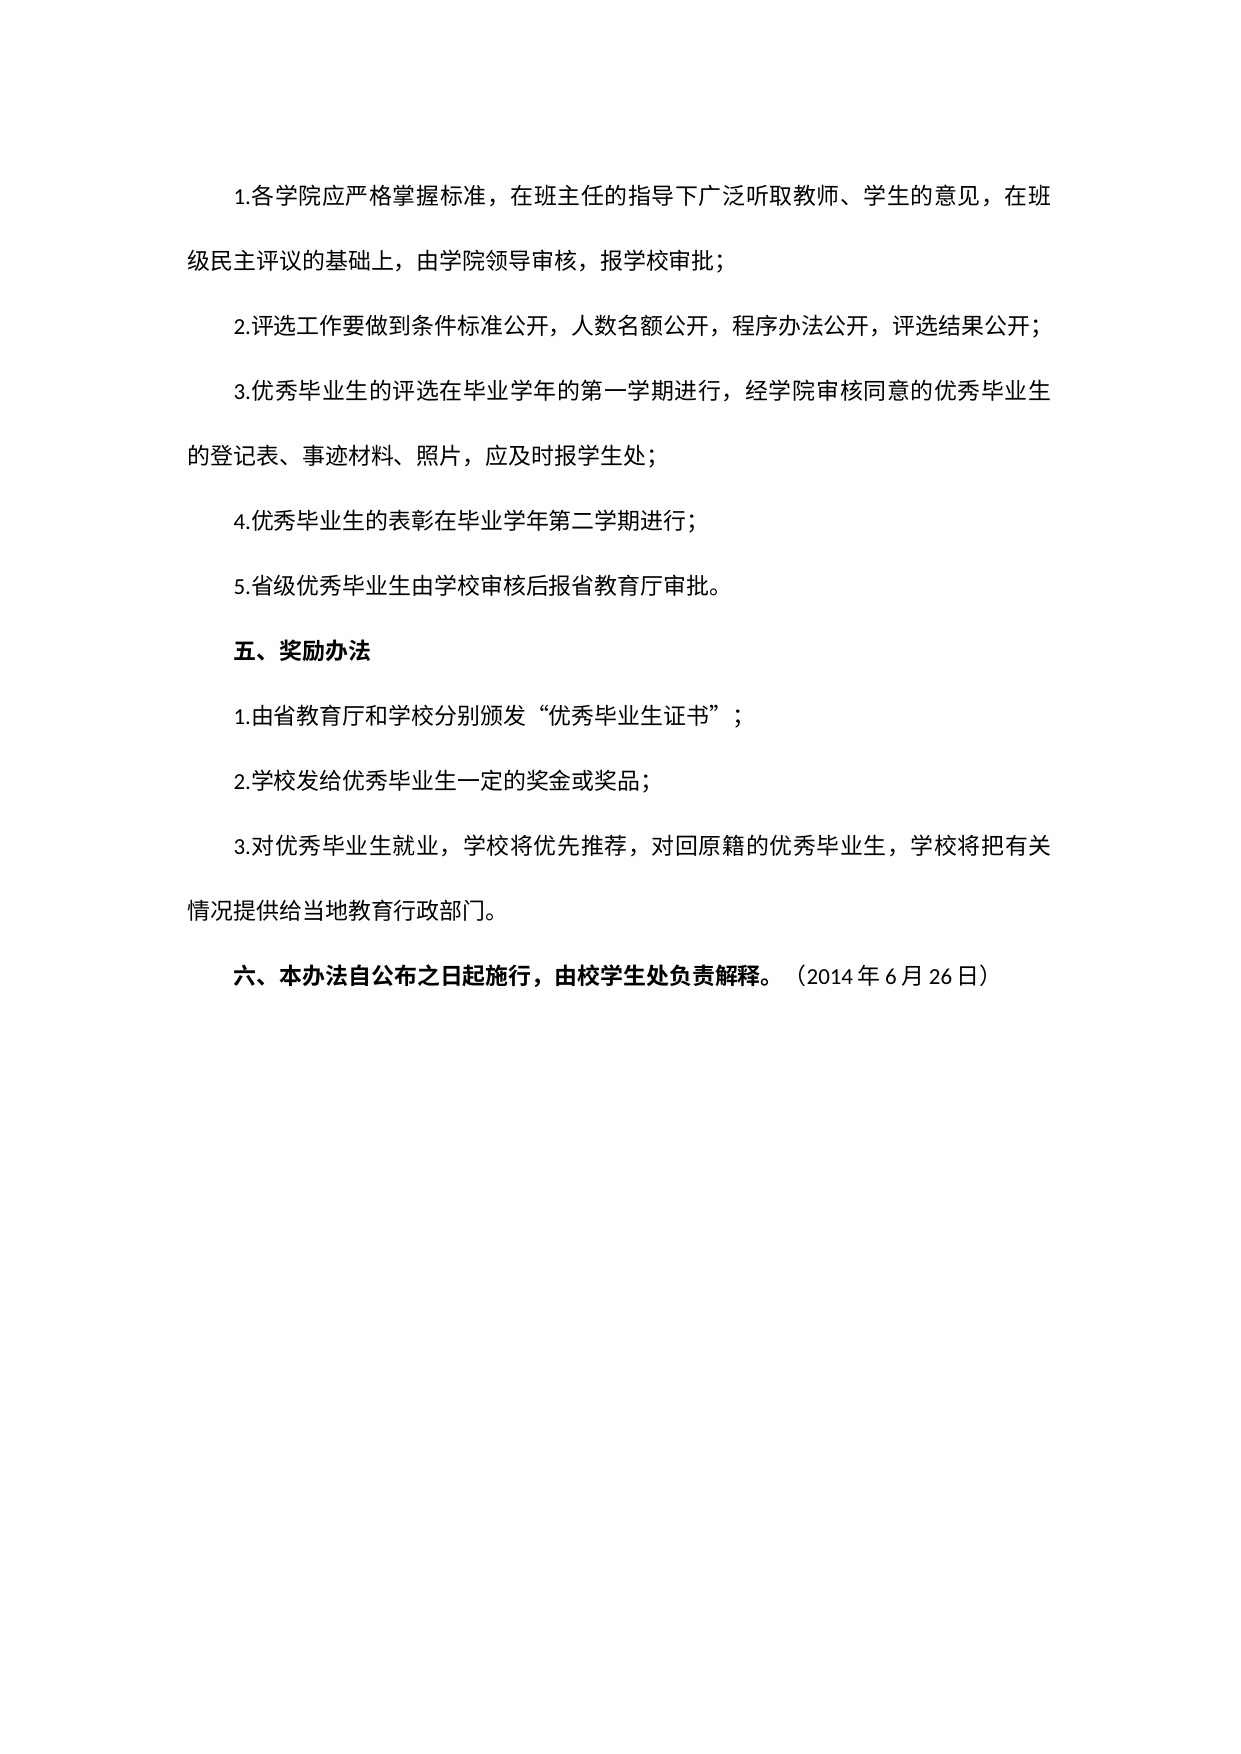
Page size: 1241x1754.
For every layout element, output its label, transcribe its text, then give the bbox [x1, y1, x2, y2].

text 2.学校发给优秀毕业生一定的奖金或奖品； [187, 747, 1053, 812]
text 5.省级优秀毕业生由学校审核后报省教育厅审批。 [187, 552, 1053, 617]
text 3.优秀毕业生的评选在毕业学年的第一学期进行，经学院审核同意的优秀毕业生的登记表、事迹材料、照片，应及时报学生处； [187, 357, 1053, 487]
text 2.评选工作要做到条件标准公开，人数名额公开，程序办法公开，评选结果公开； [187, 292, 1053, 357]
text 1.由省教育厅和学校分别颁发“优秀毕业生证书”； [187, 682, 1053, 747]
text 六、本办法自公布之日起施行，由校学生处负责解释。（2014年6月26日） [187, 942, 1053, 1007]
text 3.对优秀毕业生就业，学校将优先推荐，对回原籍的优秀毕业生，学校将把有关情况提供给当地教育行政部门。 [187, 812, 1053, 942]
text 五、奖励办法 [187, 617, 1053, 682]
text 1.各学院应严格掌握标准，在班主任的指导下广泛听取教师、学生的意见，在班级民主评议的基础上，由学院领导审核，报学校审批； [187, 162, 1053, 292]
text 4.优秀毕业生的表彰在毕业学年第二学期进行； [187, 487, 1053, 552]
